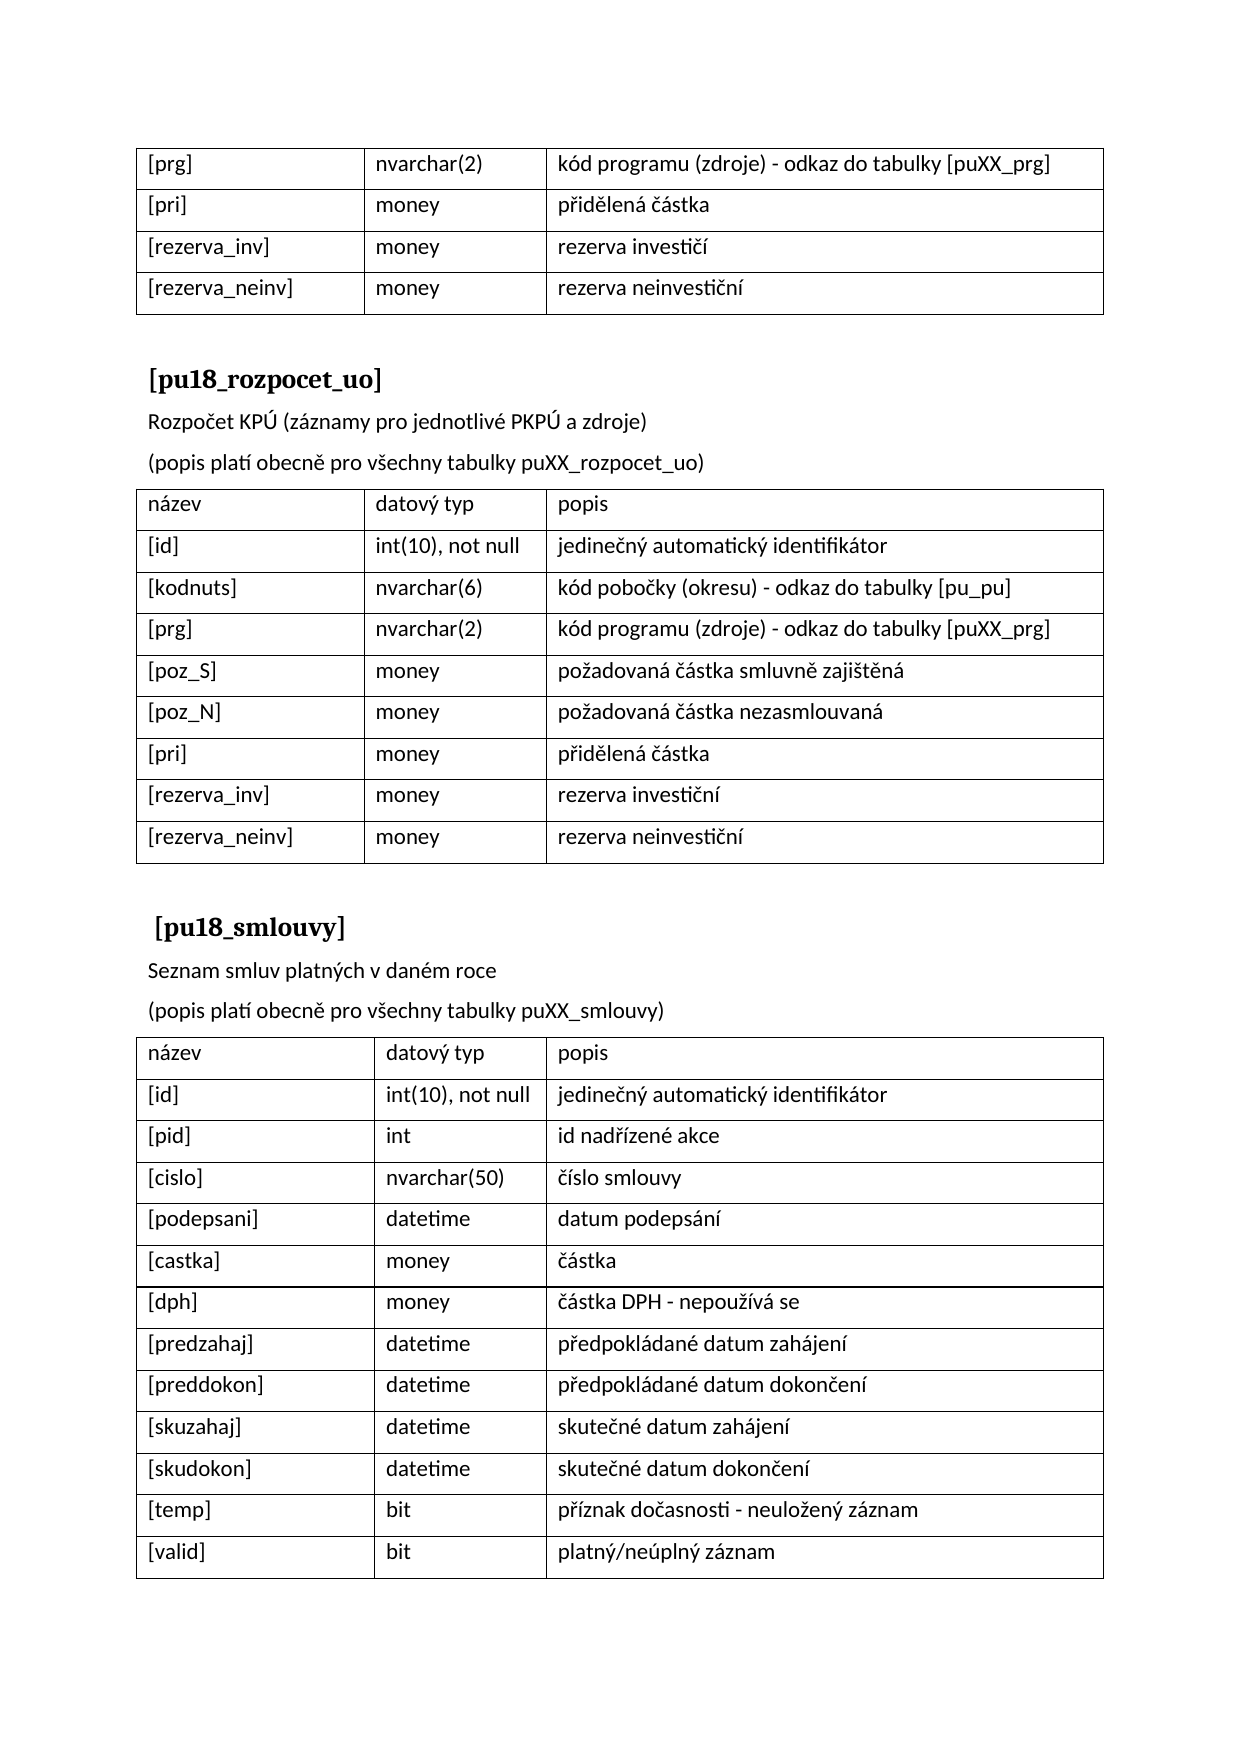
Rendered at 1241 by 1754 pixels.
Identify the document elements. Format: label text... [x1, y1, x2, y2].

table_cell rezerva investiční [547, 780, 1103, 821]
table_cell [temp] [137, 1495, 374, 1536]
table_cell rezerva neinvestiční [547, 822, 1103, 862]
table_cell [dph] [137, 1288, 374, 1328]
table_cell money [365, 780, 546, 821]
table_cell bit [375, 1537, 546, 1577]
table_cell money [375, 1288, 546, 1328]
table_cell [predzahaj] [137, 1329, 374, 1369]
table_cell [preddokon] [137, 1371, 374, 1411]
table_header datový typ [375, 1038, 546, 1079]
table_cell [pri] [137, 190, 364, 231]
table_cell skutečné datum dokončení [547, 1454, 1103, 1494]
table_cell částka [547, 1246, 1103, 1286]
subtitle [pu18_rozpocet_uo] [148, 364, 1093, 395]
table_cell id nadřízené akce [547, 1121, 1103, 1162]
table_cell int(10), not null [365, 531, 546, 572]
table_cell [rezerva_inv] [137, 232, 364, 272]
table_cell nvarchar(2) [365, 149, 546, 189]
table_cell money [365, 232, 546, 272]
table_cell datetime [375, 1204, 546, 1245]
table_cell přidělená částka [547, 190, 1103, 231]
table_cell kód pobočky (okresu) - odkaz do tabulky [pu_pu] [547, 573, 1103, 613]
table_cell [rezerva_neinv] [137, 273, 364, 314]
table_cell [prg] [137, 614, 364, 655]
table_cell money [365, 273, 546, 314]
table_cell požadovaná částka smluvně zajištěná [547, 656, 1103, 696]
table_cell money [365, 190, 546, 231]
table_header název [137, 1038, 374, 1079]
table_cell [id] [137, 531, 364, 572]
table_cell číslo smlouvy [547, 1163, 1103, 1203]
text (popis platí obecně pro všechny tabulky puXX_smlouvy) [148, 997, 1093, 1024]
table_cell přidělená částka [547, 739, 1103, 779]
text Seznam smluv platných v daném roce [148, 956, 1093, 984]
table_cell int [375, 1121, 546, 1162]
subtitle [pu18_smlouvy] [148, 912, 1093, 943]
table_cell money [365, 656, 546, 696]
table_cell platný/neúplný záznam [547, 1537, 1103, 1577]
table_cell [castka] [137, 1246, 374, 1286]
table_header název [137, 490, 364, 530]
table_cell [kodnuts] [137, 573, 364, 613]
table_cell bit [375, 1495, 546, 1536]
table_cell požadovaná částka nezasmlouvaná [547, 697, 1103, 738]
table_cell [pri] [137, 739, 364, 779]
table_cell [poz_S] [137, 656, 364, 696]
table_cell nvarchar(50) [375, 1163, 546, 1203]
table_cell skutečné datum zahájení [547, 1412, 1103, 1453]
text Rozpočet KPÚ (záznamy pro jednotlivé PKPÚ a zdroje) [148, 407, 1093, 435]
table_header popis [547, 1038, 1103, 1079]
table_header datový typ [365, 490, 546, 530]
table_cell nvarchar(6) [365, 573, 546, 613]
table_cell money [375, 1246, 546, 1286]
table_cell [id] [137, 1080, 374, 1120]
table_cell předpokládané datum zahájení [547, 1329, 1103, 1369]
table_cell int(10), not null [375, 1080, 546, 1120]
table_cell částka DPH - nepoužívá se [547, 1288, 1103, 1328]
table_cell [skuzahaj] [137, 1412, 374, 1453]
table_cell datetime [375, 1454, 546, 1494]
table_cell [cislo] [137, 1163, 374, 1203]
table_cell kód programu (zdroje) - odkaz do tabulky [puXX_prg] [547, 149, 1103, 189]
table_cell rezerva investičí [547, 232, 1103, 272]
table_cell datetime [375, 1329, 546, 1369]
table_cell money [365, 697, 546, 738]
table_cell nvarchar(2) [365, 614, 546, 655]
table_cell money [365, 739, 546, 779]
table_cell [prg] [137, 149, 364, 189]
table_cell [pid] [137, 1121, 374, 1162]
table_cell datetime [375, 1371, 546, 1411]
table_cell [rezerva_inv] [137, 780, 364, 821]
table_cell příznak dočasnosti - neuložený záznam [547, 1495, 1103, 1536]
table_cell datum podepsání [547, 1204, 1103, 1245]
table_cell [rezerva_neinv] [137, 822, 364, 862]
table_cell jedinečný automatický identifikátor [547, 1080, 1103, 1120]
table_cell [skudokon] [137, 1454, 374, 1494]
table_cell money [365, 822, 546, 862]
table_cell rezerva neinvestiční [547, 273, 1103, 314]
table_header popis [547, 490, 1103, 530]
table_cell [valid] [137, 1537, 374, 1577]
table_cell jedinečný automatický identifikátor [547, 531, 1103, 572]
table_cell [podepsani] [137, 1204, 374, 1245]
table_cell [poz_N] [137, 697, 364, 738]
table_cell kód programu (zdroje) - odkaz do tabulky [puXX_prg] [547, 614, 1103, 655]
text (popis platí obecně pro všechny tabulky puXX_rozpocet_uo) [148, 448, 1093, 476]
table_cell předpokládané datum dokončení [547, 1371, 1103, 1411]
table_cell datetime [375, 1412, 546, 1453]
